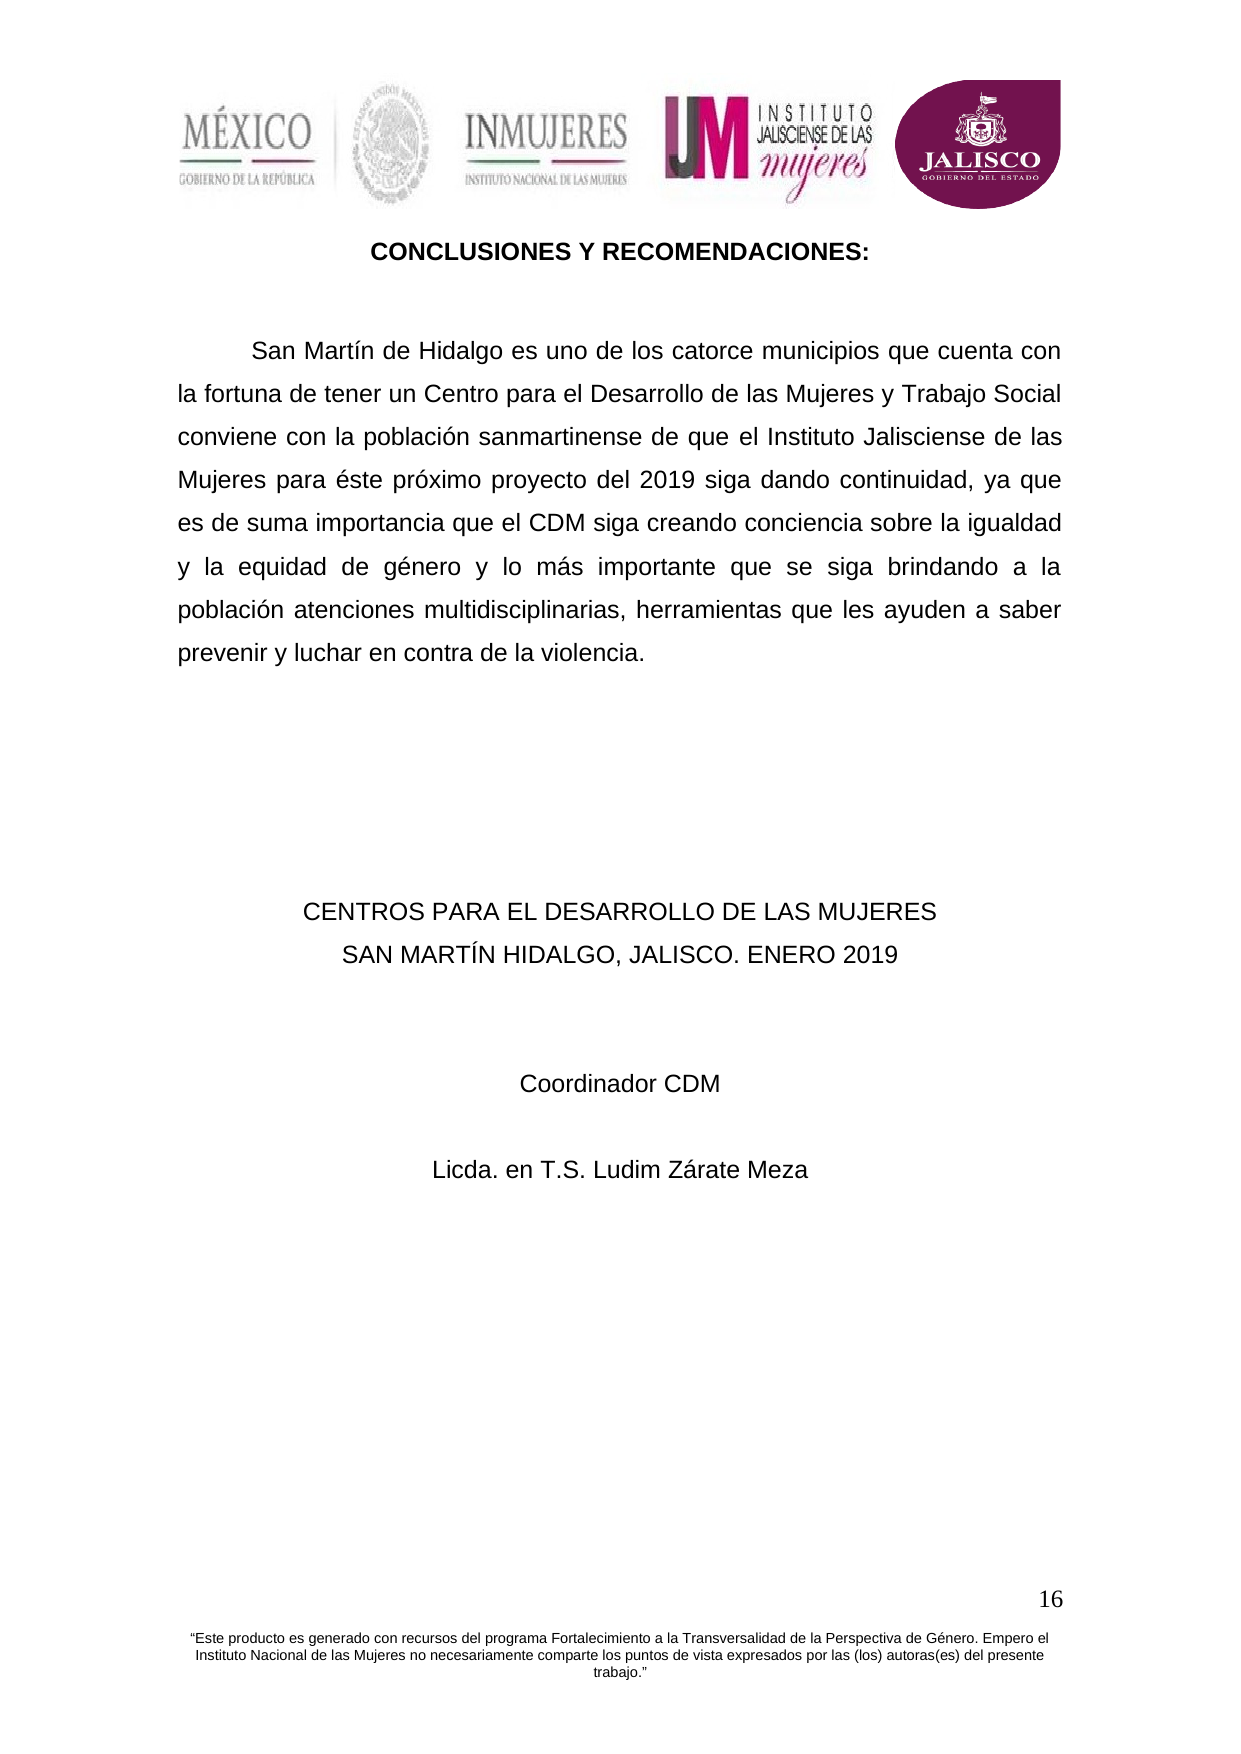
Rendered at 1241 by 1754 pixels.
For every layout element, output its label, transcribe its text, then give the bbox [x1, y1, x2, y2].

text CENTROS PARA EL DESARROLLO DE LAS MUJERES [177, 897, 1063, 925]
text San Martín de Hidalgo es uno de los catorce municipios que cuenta con la fortuna de tener un Centro para el Desarrollo de las Mujeres y Trabajo Social conviene con la población sanmartinense de que el Instituto Jalisciense de las Mujeres para éste próximo proyecto del 2019 siga dando continuidad, ya que es de suma importancia que el CDM siga creando conciencia sobre la igualdad y la equidad de género y lo más importante que se siga brindando a la población atenciones multidisciplinarias, herramientas que les ayuden a saber prevenir y luchar en contra de la violencia. [177, 336, 1063, 667]
text SAN MARTÍN HIDALGO, JALISCO. ENERO 2019 [177, 940, 1063, 968]
text CONCLUSIONES Y RECOMENDACIONES: [177, 237, 1063, 266]
picture [179, 73, 1061, 209]
text Licda. en T.S. Ludim Zárate Meza [177, 1155, 1063, 1184]
text Coordinador CDM [177, 1069, 1063, 1098]
